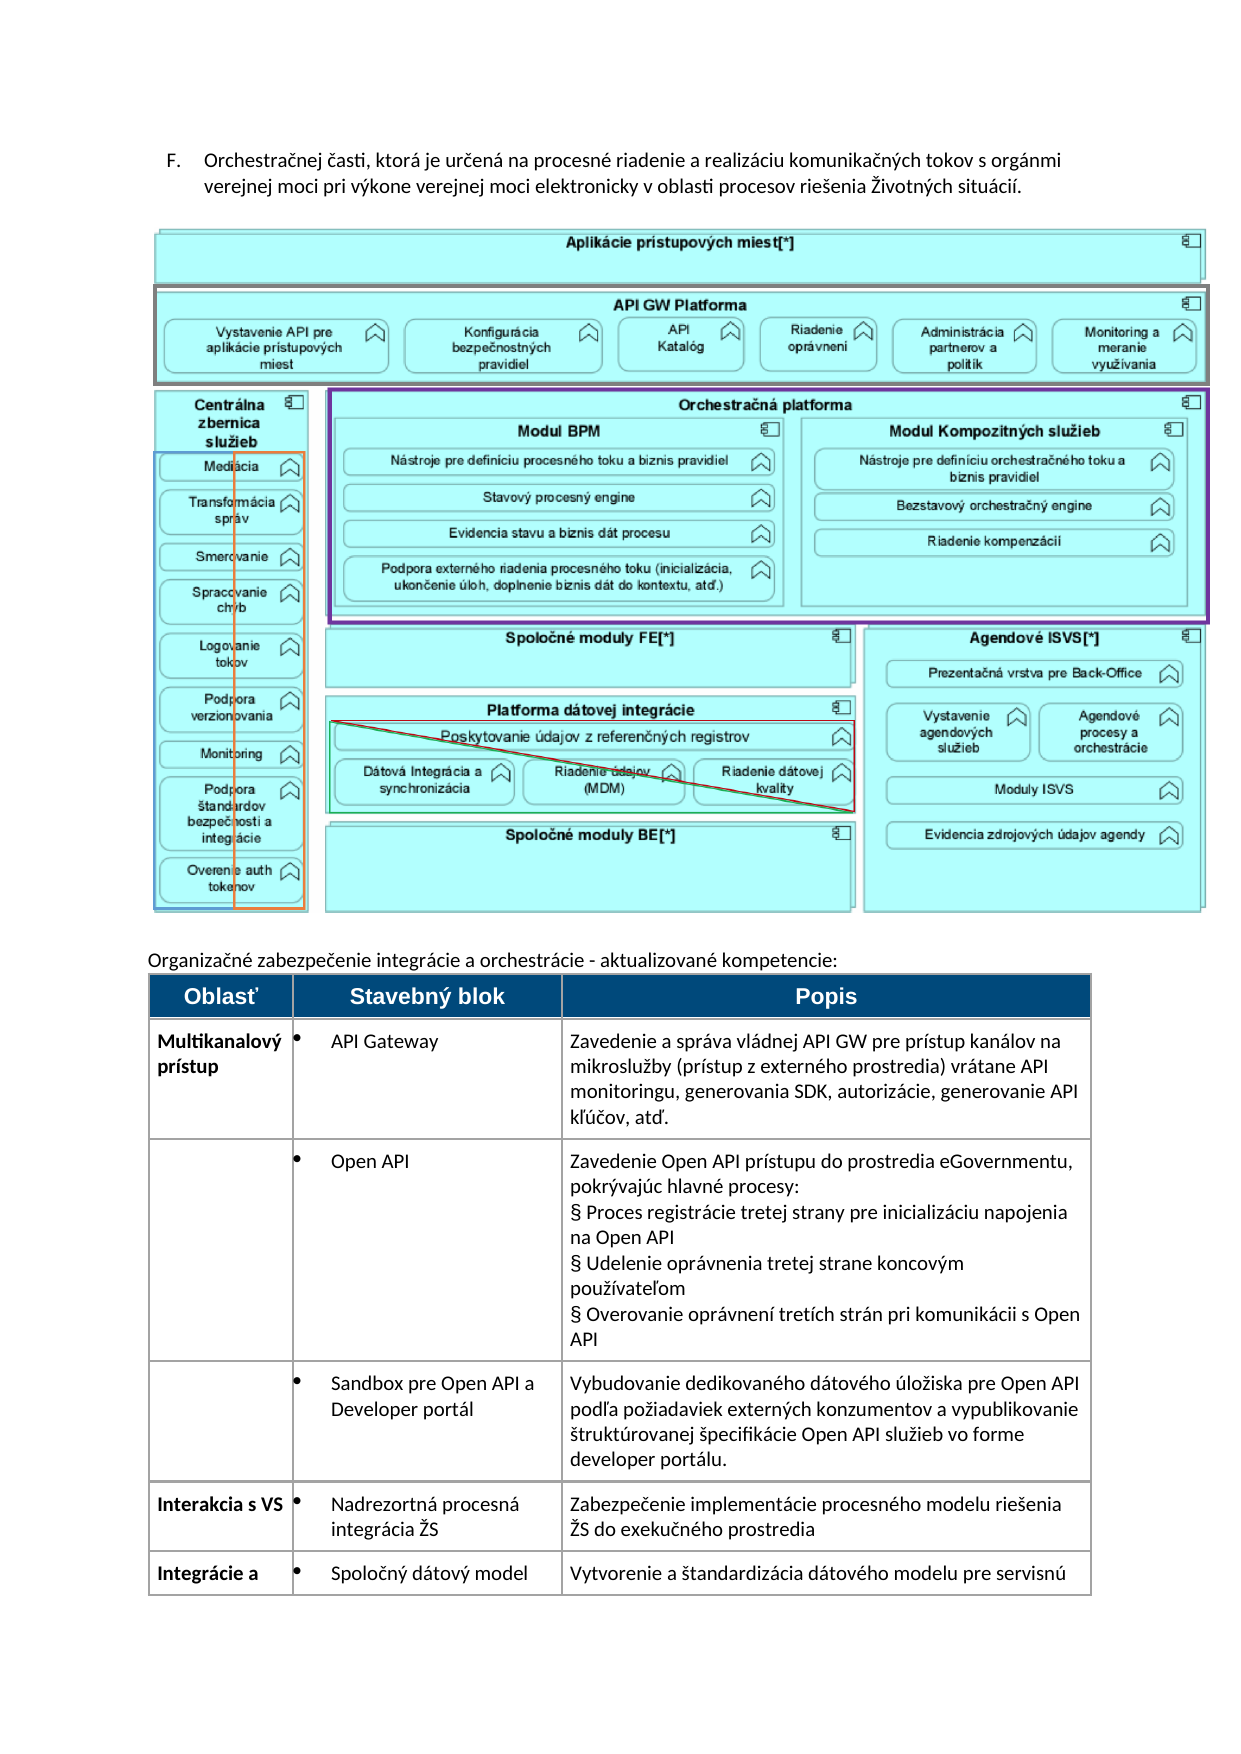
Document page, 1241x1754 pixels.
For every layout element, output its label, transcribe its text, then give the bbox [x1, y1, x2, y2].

table_cell [150, 1362, 292, 1480]
table_cell API Gateway [294, 1020, 561, 1138]
table_header Stavebný blok [294, 975, 561, 1017]
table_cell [563, 1552, 1090, 1594]
picture [147, 223, 1241, 922]
table_cell Zavedenie Open API prístupu do prostredia eGovernmentu, pokrývajúc hlavné procesy: § Proces registrácie tretej strany pre inicializáciu napojenia na Open API § Udelenie oprávnenia tretej strane koncovým používateľom § Overovanie oprávnení tretích strán pri komunikácii s Open API [563, 1140, 1090, 1360]
table_cell Interakcia s VS [150, 1483, 292, 1550]
table_cell Open API [294, 1140, 561, 1360]
table_cell Sandbox pre Open API a Developer portál [294, 1362, 561, 1480]
table_cell [150, 1140, 292, 1360]
table_cell Multikanalový prístup [150, 1020, 292, 1138]
text Organizačné zabezpečenie integrácie a orchestrácie - aktualizované kompetencie: [148, 947, 1093, 972]
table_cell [150, 1552, 292, 1594]
table_header Oblasť [150, 975, 292, 1017]
table_cell Vybudovanie dedikovaného dátového úložiska pre Open API podľa požiadaviek externých konzumentov a vypublikovanie štruktúrovanej špecifikácie Open API služieb vo forme developer portálu. [563, 1362, 1090, 1480]
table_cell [294, 1552, 561, 1594]
table_cell Zavedenie a správa vládnej API GW pre prístup kanálov na mikroslužby (prístup z externého prostredia) vrátane API monitoringu, generovania SDK, autorizácie, generovanie API kľúčov, atď. [563, 1020, 1090, 1138]
table_cell Zabezpečenie implementácie procesného modelu riešenia ŽS do exekučného prostredia [563, 1483, 1090, 1550]
table_cell Nadrezortná procesná integrácia ŽS [294, 1483, 561, 1550]
table_header Popis [563, 975, 1090, 1017]
list Orchestračnej časti, ktorá je určená na procesné riadenie a realizáciu komunikačných tokov s orgánmi verejnej moci pri výkone verejnej moci elektronicky v oblasti procesov riešenia Životných situácií. [166, 148, 1093, 198]
